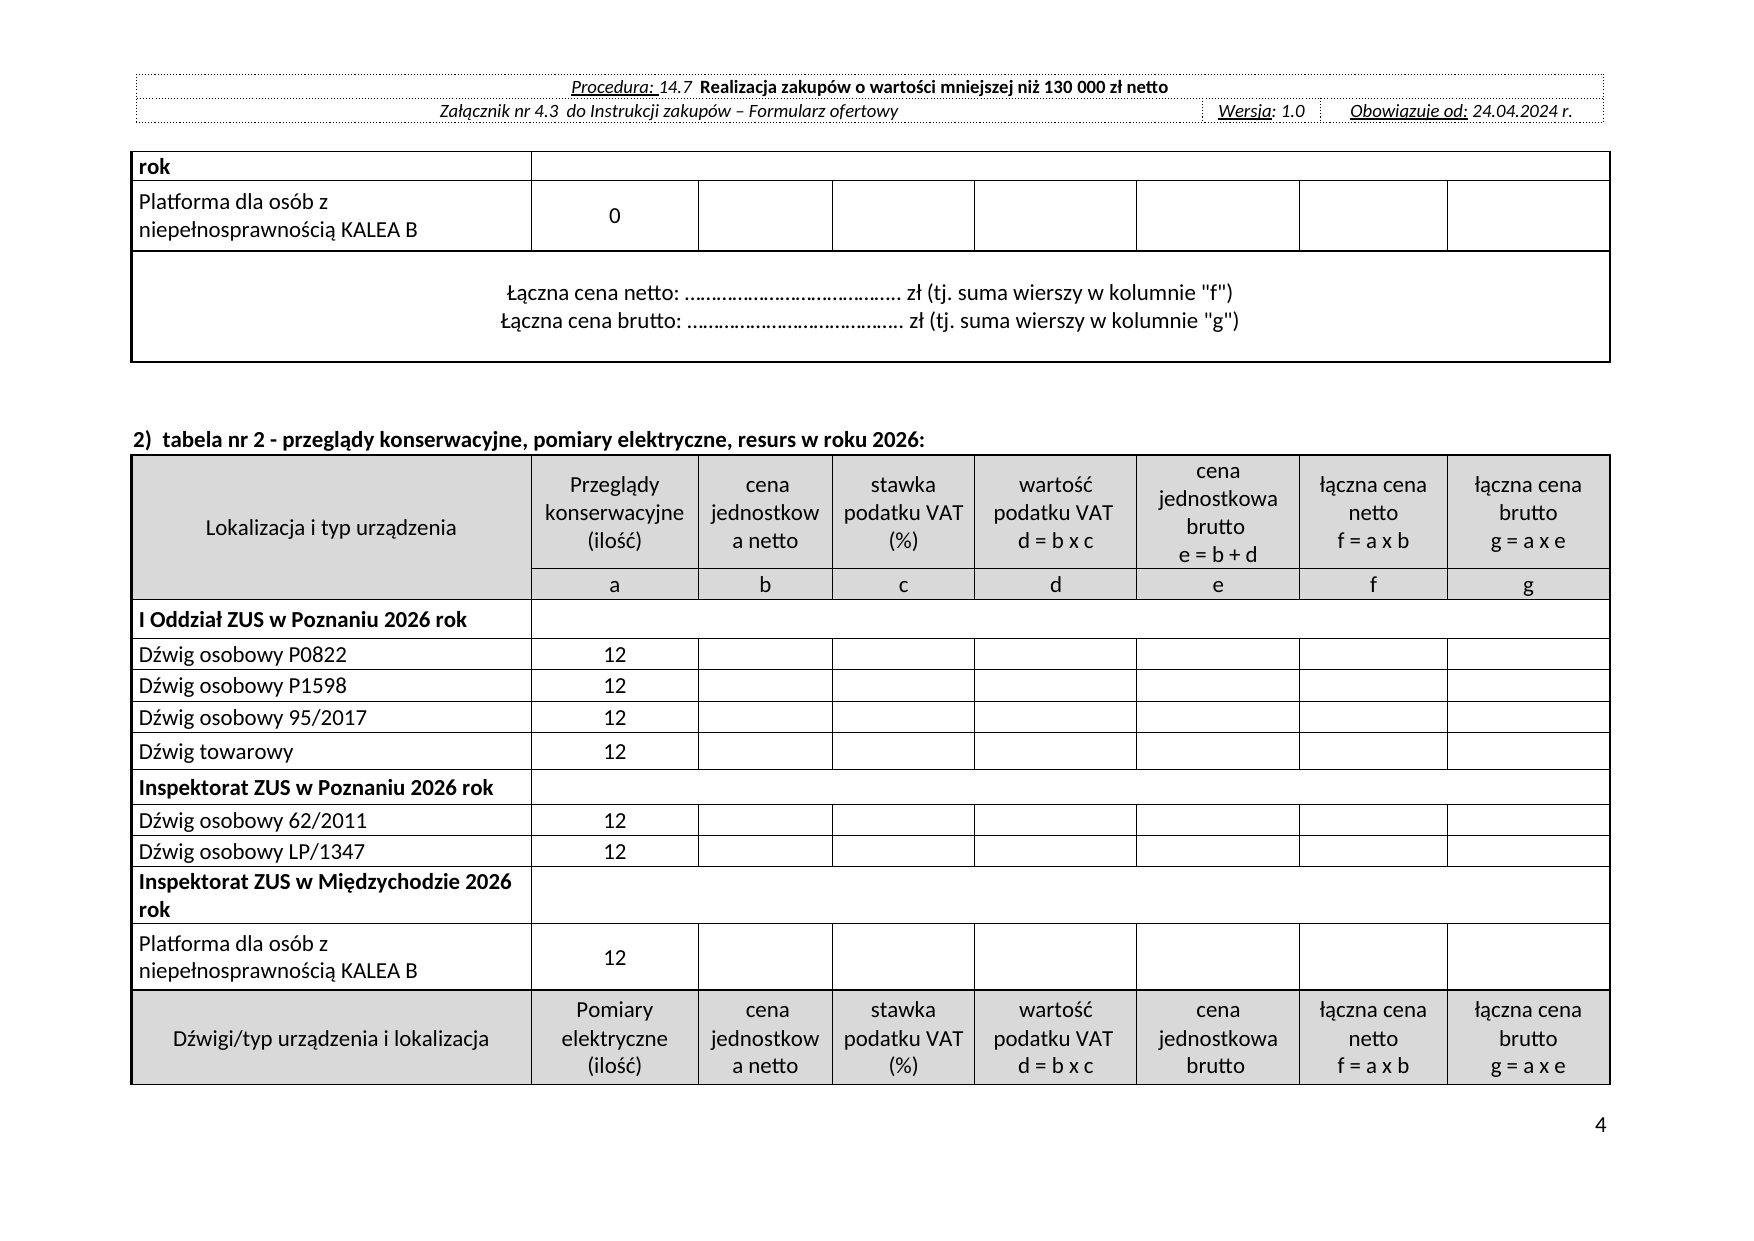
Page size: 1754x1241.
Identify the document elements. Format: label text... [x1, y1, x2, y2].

table_cell [1300, 639, 1447, 669]
table_cell łączna cena brutto g = a x e [1448, 456, 1609, 568]
table_cell 12 [532, 836, 698, 866]
table_cell Platforma dla osób z niepełnosprawnością KALEA B [133, 181, 531, 250]
table_cell c [833, 569, 974, 599]
table_cell Dźwig towarowy [133, 733, 531, 769]
table_cell [833, 805, 974, 835]
table_cell [1300, 733, 1447, 769]
table_cell 12 [532, 702, 698, 732]
table_cell [699, 639, 832, 669]
table_cell [975, 924, 1136, 989]
table_cell Platforma dla osób z niepełnosprawnością KALEA B [133, 924, 531, 989]
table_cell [833, 991, 974, 1084]
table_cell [1300, 991, 1447, 1084]
table_cell a [532, 569, 698, 599]
table_cell [1300, 670, 1447, 701]
table_cell [1300, 181, 1447, 250]
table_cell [975, 991, 1136, 1084]
table_cell [1300, 702, 1447, 732]
table_cell [532, 770, 1609, 804]
table_cell [975, 702, 1136, 732]
table_cell [833, 924, 974, 989]
table_cell [833, 702, 974, 732]
table_cell Inspektorat ZUS w Poznaniu 2026 rok [133, 770, 531, 804]
table_cell d [975, 569, 1136, 599]
table_cell Dźwig osobowy P1598 [133, 670, 531, 701]
table_cell wartość podatku VAT d = b x c [975, 456, 1136, 568]
table_cell [1137, 805, 1299, 835]
table_cell [1137, 702, 1299, 732]
table_cell [833, 181, 974, 250]
table_cell 12 [532, 670, 698, 701]
table_cell [1300, 836, 1447, 866]
table_cell Lokalizacja i typ urządzenia [133, 456, 531, 599]
table_cell cena jednostkowa brutto e = b + d [1137, 456, 1299, 568]
table_cell [833, 836, 974, 866]
table_header tabela nr 2 - przeglądy konserwacyjne, pomiary elektryczne, resurs w roku 2026: [131, 398, 1609, 454]
table_cell Inspektorat ZUS w Międzychodzie 2026 rok [133, 867, 531, 923]
table_cell [699, 670, 832, 701]
table_cell Łączna cena netto: ………………………………….. zł (tj. suma wierszy w kolumnie "f") Łączna cena brutto: ………………………………….. zł (tj. suma wierszy w kolumnie "g") [133, 252, 1609, 361]
table_cell [975, 805, 1136, 835]
table_cell [1448, 702, 1609, 732]
table_cell [532, 867, 1609, 923]
table_cell I Oddział ZUS w Poznaniu 2026 rok [133, 600, 531, 638]
table_cell cena jednostkowa netto [699, 456, 832, 568]
table_cell [833, 639, 974, 669]
table_cell Dźwig osobowy 95/2017 [133, 702, 531, 732]
table_cell stawka podatku VAT (%) [833, 456, 974, 568]
table_cell [1137, 639, 1299, 669]
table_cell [532, 991, 698, 1084]
table_cell [699, 702, 832, 732]
table_cell 12 [532, 639, 698, 669]
table_cell e [1137, 569, 1299, 599]
table_cell [1448, 805, 1609, 835]
table_cell f [1300, 569, 1447, 599]
table_cell [1137, 670, 1299, 701]
table_cell [975, 836, 1136, 866]
table_cell [833, 733, 974, 769]
table_cell [1137, 733, 1299, 769]
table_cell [133, 152, 531, 180]
table_cell [975, 670, 1136, 701]
table_cell [1448, 733, 1609, 769]
table_cell [699, 733, 832, 769]
table_cell [1448, 924, 1609, 989]
table_cell b [699, 569, 832, 599]
table_cell łączna cena netto f = a x b [1300, 456, 1447, 568]
table_cell [699, 805, 832, 835]
table_cell Dźwig osobowy P0822 [133, 639, 531, 669]
table_cell [699, 836, 832, 866]
table_cell Przeglądy konserwacyjne (ilość) [532, 456, 698, 568]
table_cell [1137, 924, 1299, 989]
table_cell [975, 181, 1136, 250]
table_cell [975, 639, 1136, 669]
table_cell g [1448, 569, 1609, 599]
table_cell [532, 152, 1609, 180]
table_cell [699, 181, 832, 250]
table_cell 0 [532, 181, 698, 250]
table_cell [1448, 181, 1609, 250]
table_cell [1300, 805, 1447, 835]
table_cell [133, 991, 531, 1084]
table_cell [1137, 991, 1299, 1084]
table_cell [975, 733, 1136, 769]
table_cell [1448, 836, 1609, 866]
table_cell 12 [532, 805, 698, 835]
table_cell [1448, 991, 1609, 1084]
table_cell [1448, 670, 1609, 701]
table_cell Dźwig osobowy 62/2011 [133, 805, 531, 835]
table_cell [699, 991, 832, 1084]
table_cell Dźwig osobowy LP/1347 [133, 836, 531, 866]
table_cell [1137, 181, 1299, 250]
table_cell [1137, 836, 1299, 866]
table_cell [532, 600, 1609, 638]
table_cell [1448, 639, 1609, 669]
table_cell [833, 670, 974, 701]
table_cell [1300, 924, 1447, 989]
table_cell 12 [532, 924, 698, 989]
table_cell [699, 924, 832, 989]
table_cell 12 [532, 733, 698, 769]
